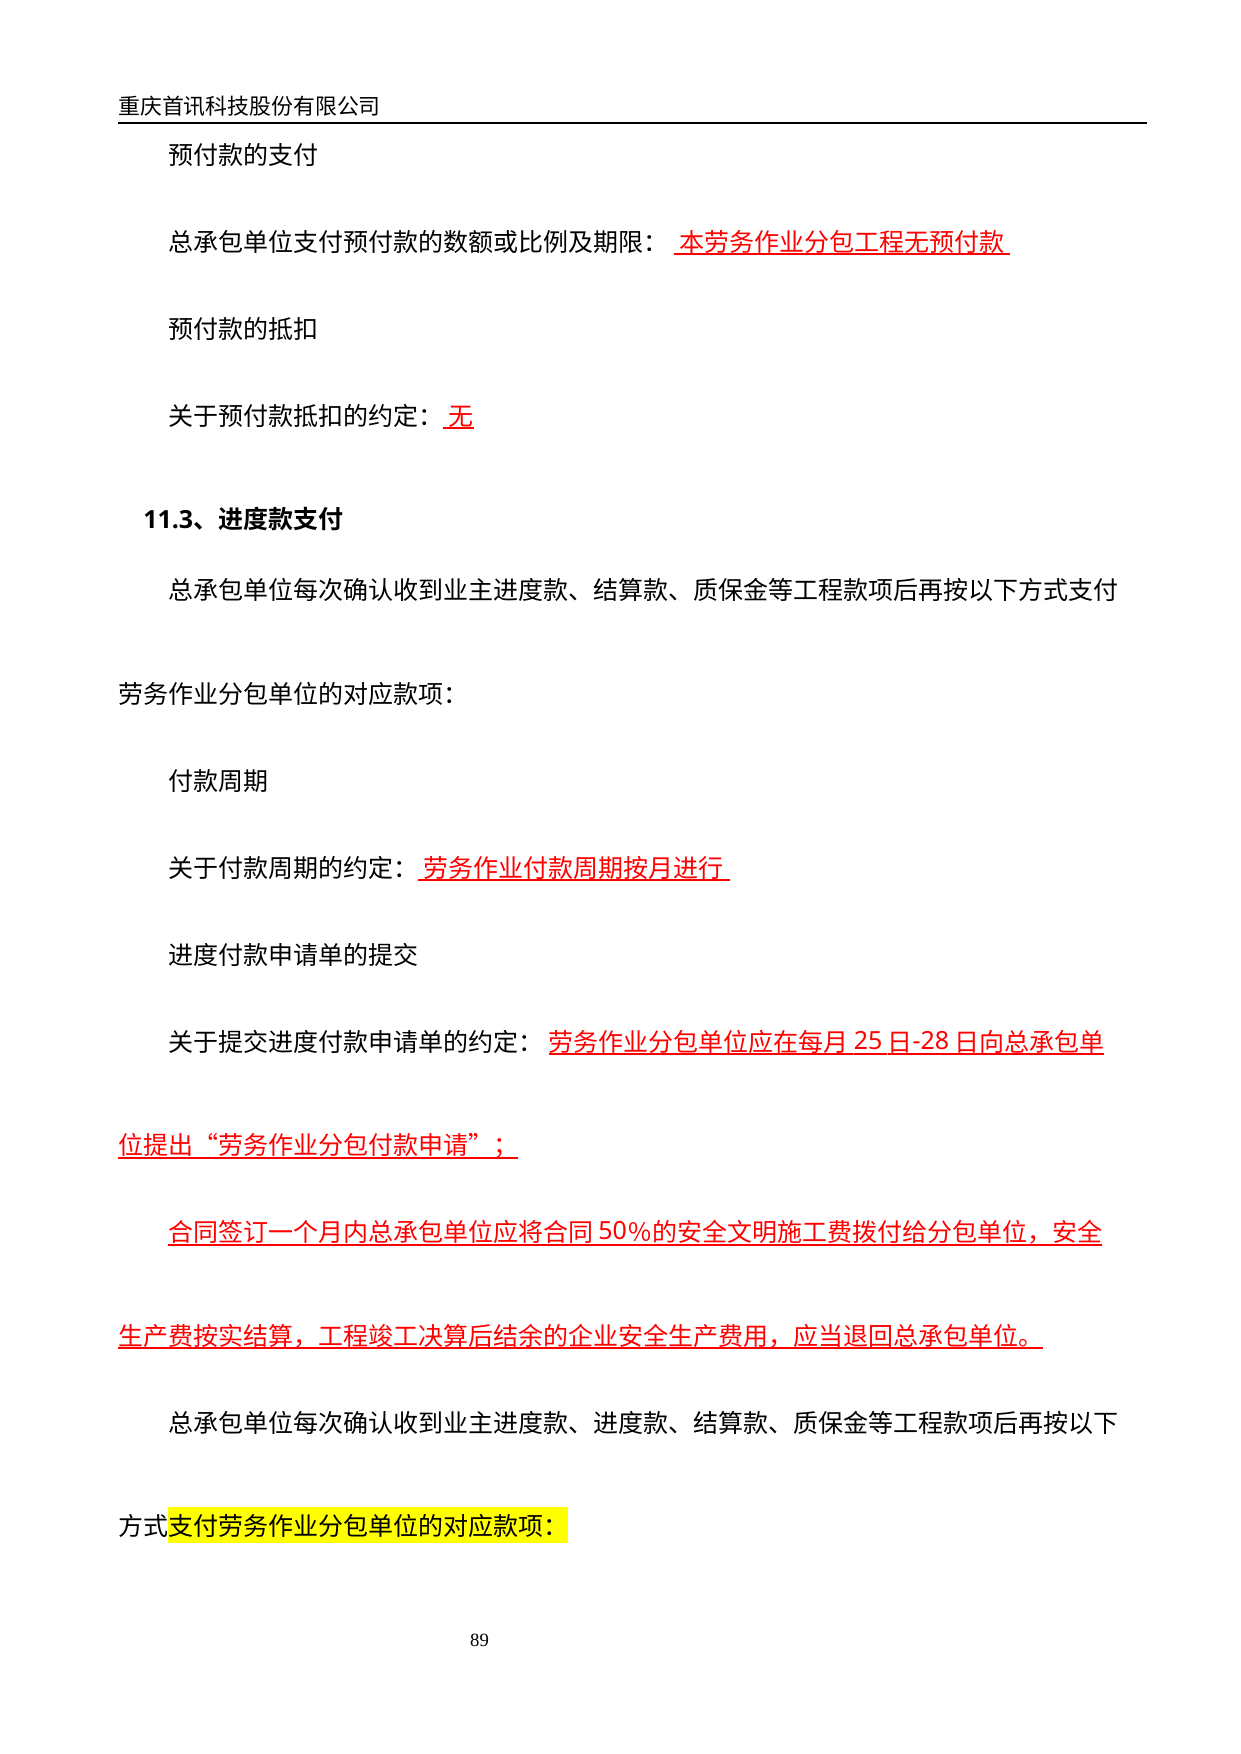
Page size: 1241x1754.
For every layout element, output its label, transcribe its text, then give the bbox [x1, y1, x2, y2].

text 预付款的支付 [118, 135, 1122, 204]
subtitle 11.3、进度款支付 [118, 483, 1122, 552]
text 关于预付款抵扣的约定： 无 [118, 396, 1122, 465]
text 进度付款申请单的提交 [118, 935, 1122, 1004]
text 总承包单位支付预付款的数额或比例及期限： 本劳务作业分包工程无预付款 [118, 222, 1122, 291]
text 关于提交进度付款申请单的约定： 劳务作业分包单位应在每月25日-28日向总承包单位提出“劳务作业分包付款申请”； [118, 1022, 1122, 1195]
text 总承包单位每次确认收到业主进度款、进度款、结算款、质保金等工程款项后再按以下方式支付劳务作业分包单位的对应款项： [118, 1403, 1122, 1576]
text 总承包单位每次确认收到业主进度款、结算款、质保金等工程款项后再按以下方式支付劳务作业分包单位的对应款项： [118, 571, 1122, 743]
text 预付款的抵扣 [118, 309, 1122, 378]
text 付款周期 [118, 761, 1122, 830]
text 合同签订一个月内总承包单位应将合同50％的安全文明施工费拨付给分包单位，安全生产费按实结算，工程竣工决算后结余的企业安全生产费用，应当退回总承包单位。 [118, 1213, 1122, 1385]
text 关于付款周期的约定： 劳务作业付款周期按月进行 [118, 848, 1122, 917]
